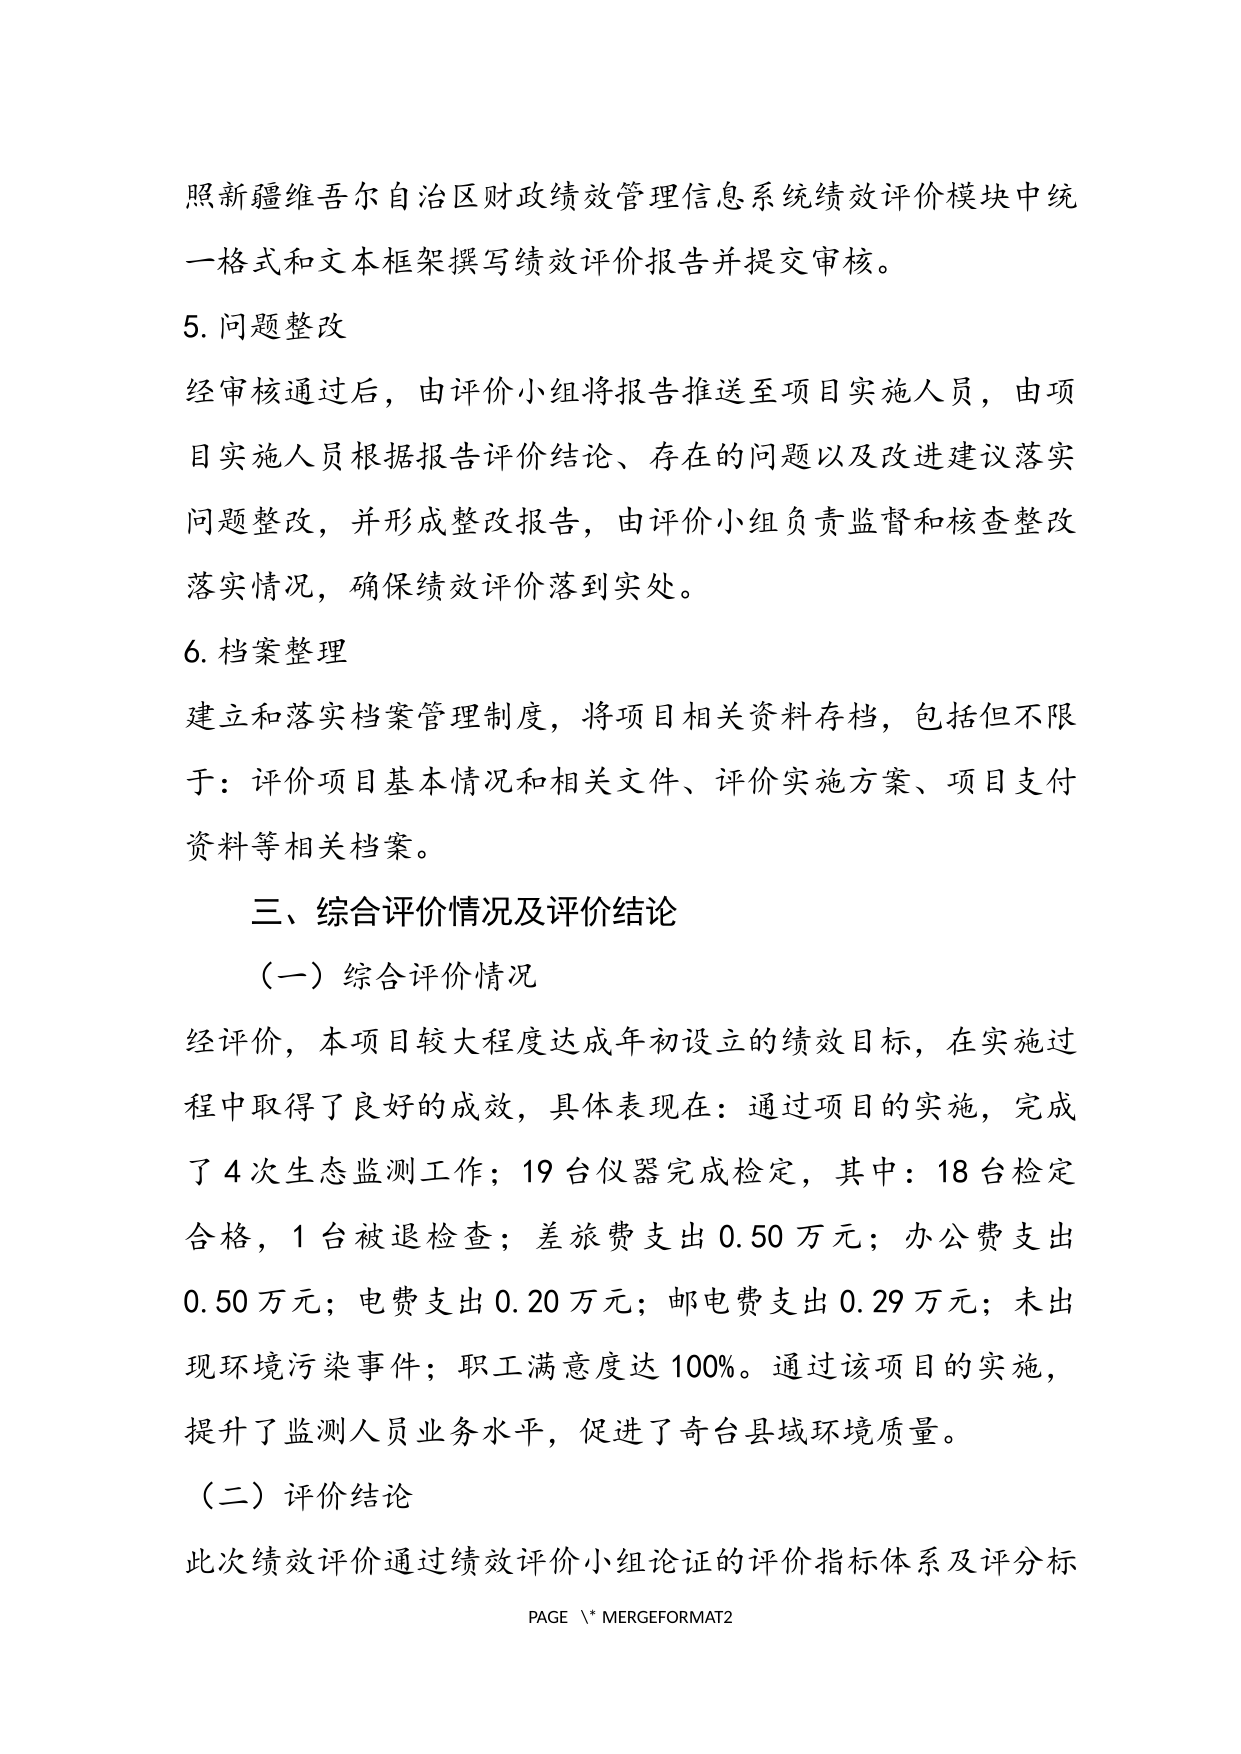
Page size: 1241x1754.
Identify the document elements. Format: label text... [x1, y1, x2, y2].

text 三、综合评价情况及评价结论 [183, 877, 1078, 942]
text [183, 942, 1078, 1592]
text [183, 162, 1078, 877]
